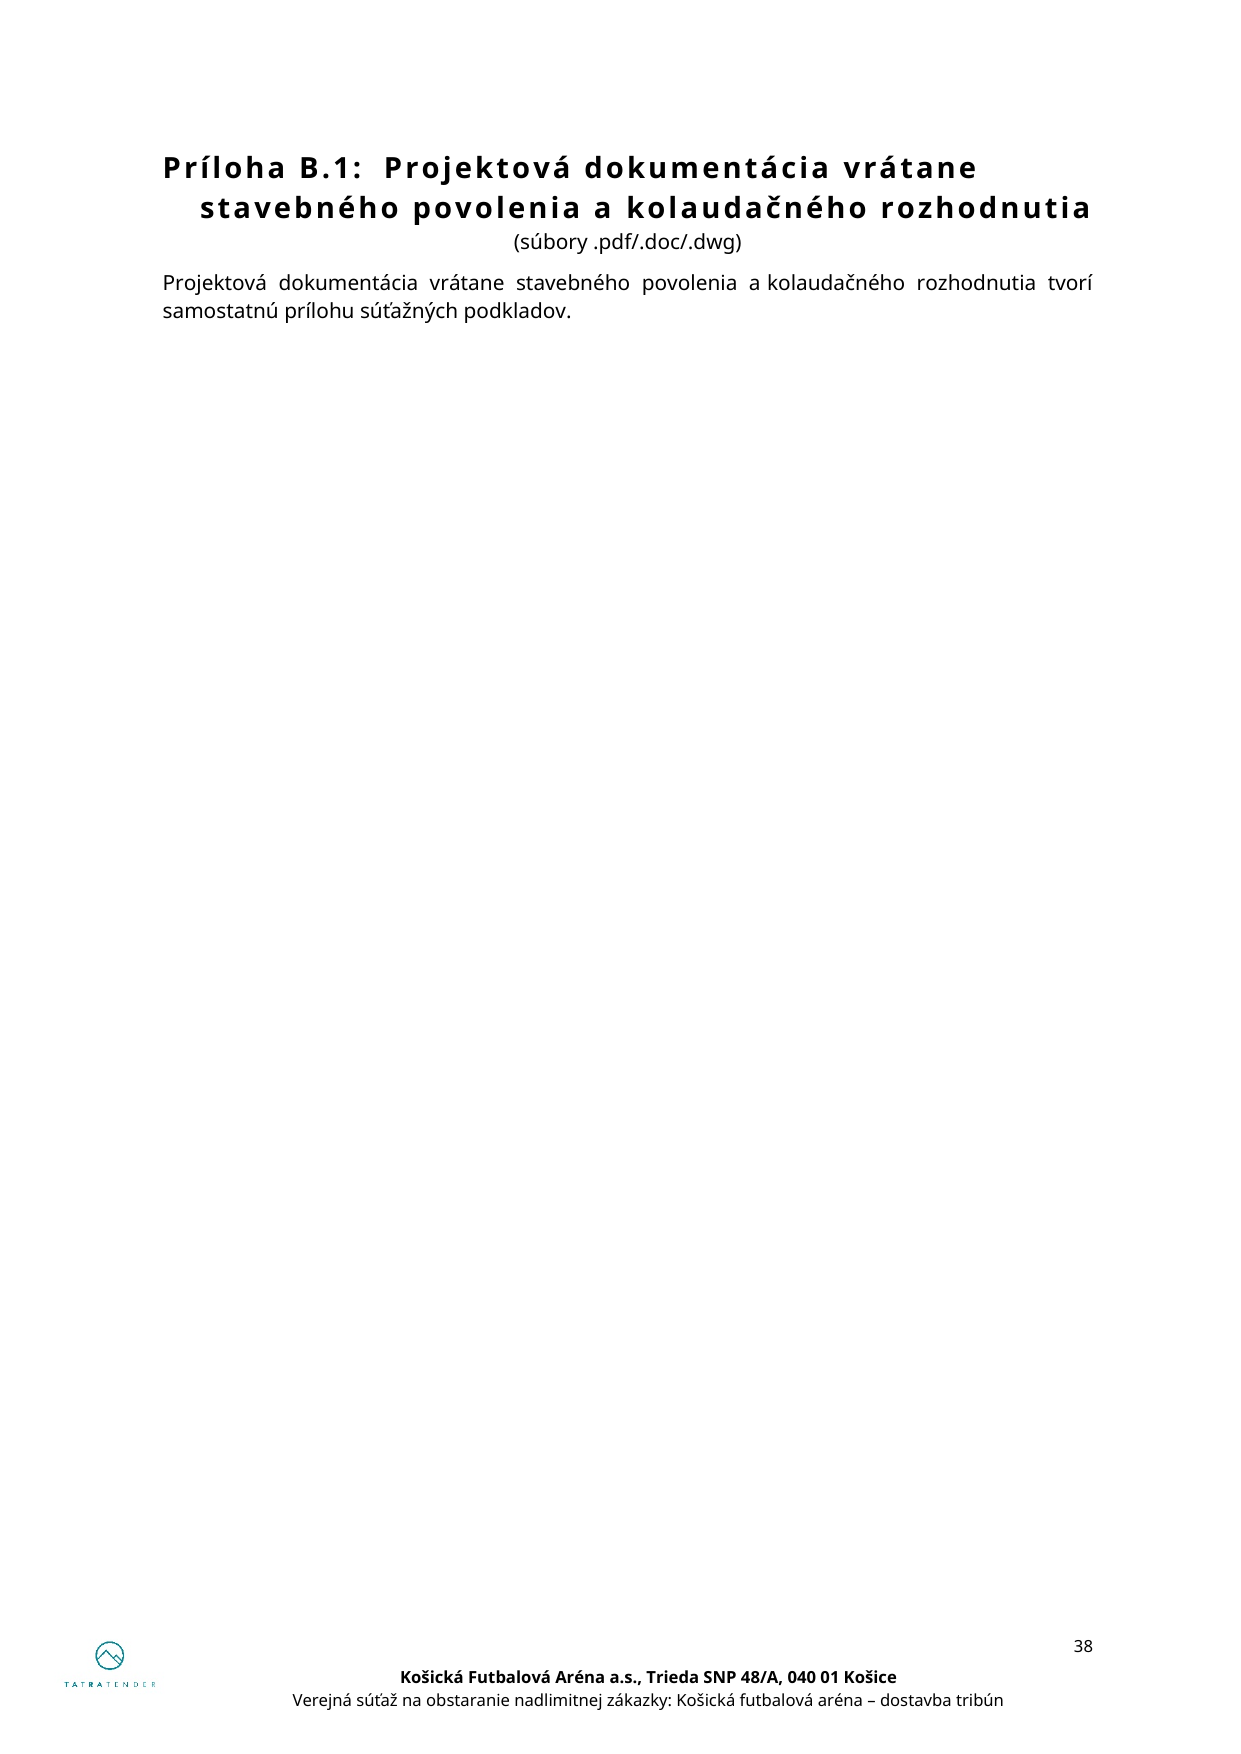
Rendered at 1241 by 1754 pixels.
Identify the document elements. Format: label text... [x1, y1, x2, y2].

text (súbory .pdf/.doc/.dwg) [162, 227, 1093, 255]
picture [43, 1617, 176, 1711]
text Príloha B.1: Projektová dokumentácia vrátane stavebného povolenia a kolaudačného rozhodnutia [162, 148, 1093, 227]
text Projektová dokumentácia vrátane stavebného povolenia a kolaudačného rozhodnutia tvorí samostatnú prílohu súťažných podkladov. [162, 268, 1093, 325]
